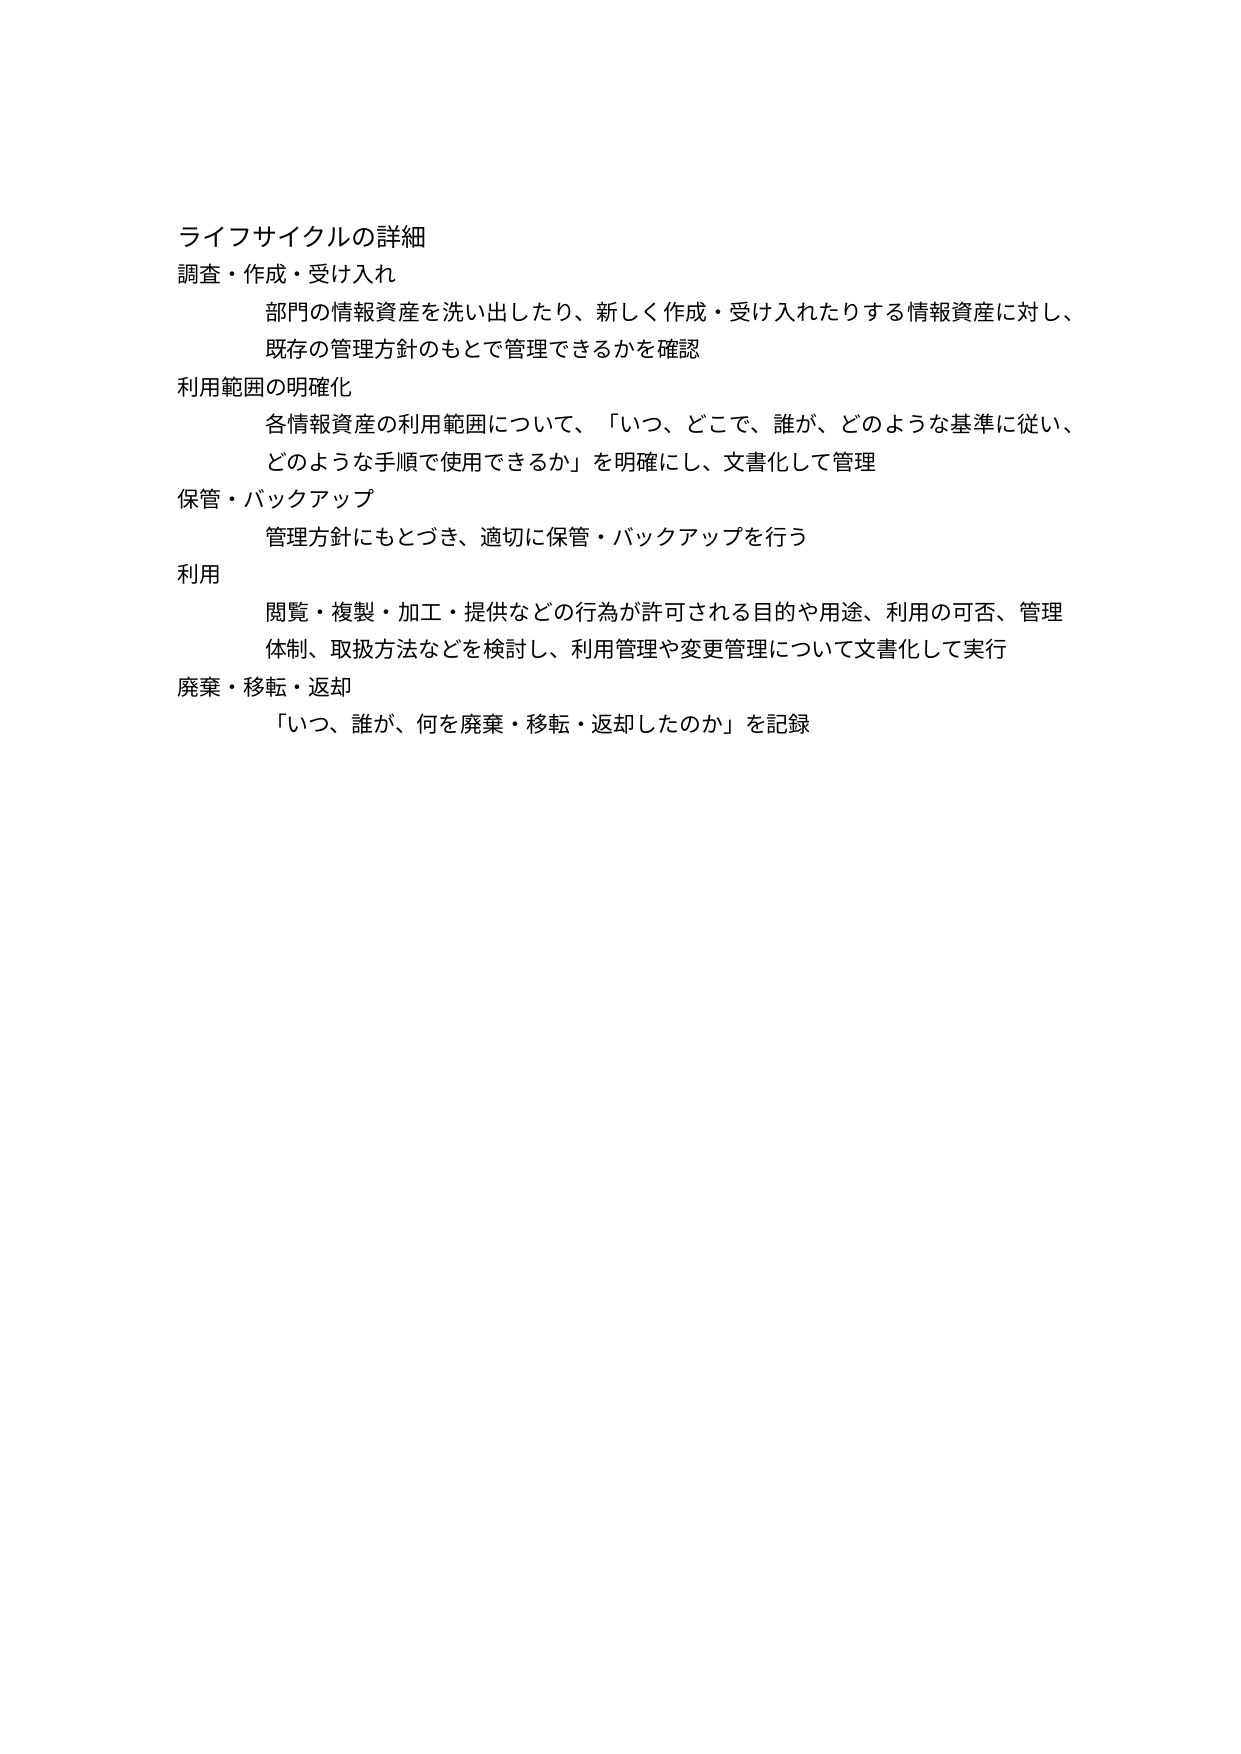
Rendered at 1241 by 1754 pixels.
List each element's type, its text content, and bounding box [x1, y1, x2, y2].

subtitle 「いつ、誰が、何を廃棄・移転・返却したのか」を記録 [265, 704, 1063, 742]
subtitle 利用 [177, 554, 1063, 592]
subtitle ライフサイクルの詳細 [177, 217, 1063, 254]
subtitle 保管・バックアップ [177, 479, 1063, 517]
subtitle 調査・作成・受け入れ [177, 254, 1063, 292]
subtitle 各情報資産の利用範囲について、「いつ、どこで、誰が、どのような基準に従い、どのような手順で使用できるか」を明確にし、文書化して管理 [265, 404, 1063, 479]
subtitle 利用範囲の明確化 [177, 367, 1063, 404]
subtitle 廃棄・移転・返却 [177, 667, 1063, 704]
subtitle 管理方針にもとづき、適切に保管・バックアップを行う [265, 517, 1063, 554]
subtitle 閲覧・複製・加工・提供などの行為が許可される目的や用途、利用の可否、管理体制、取扱方法などを検討し、利用管理や変更管理について文書化して実行 [265, 592, 1063, 667]
subtitle 部門の情報資産を洗い出したり、新しく作成・受け入れたりする情報資産に対し、既存の管理方針のもとで管理できるかを確認 [265, 292, 1063, 367]
